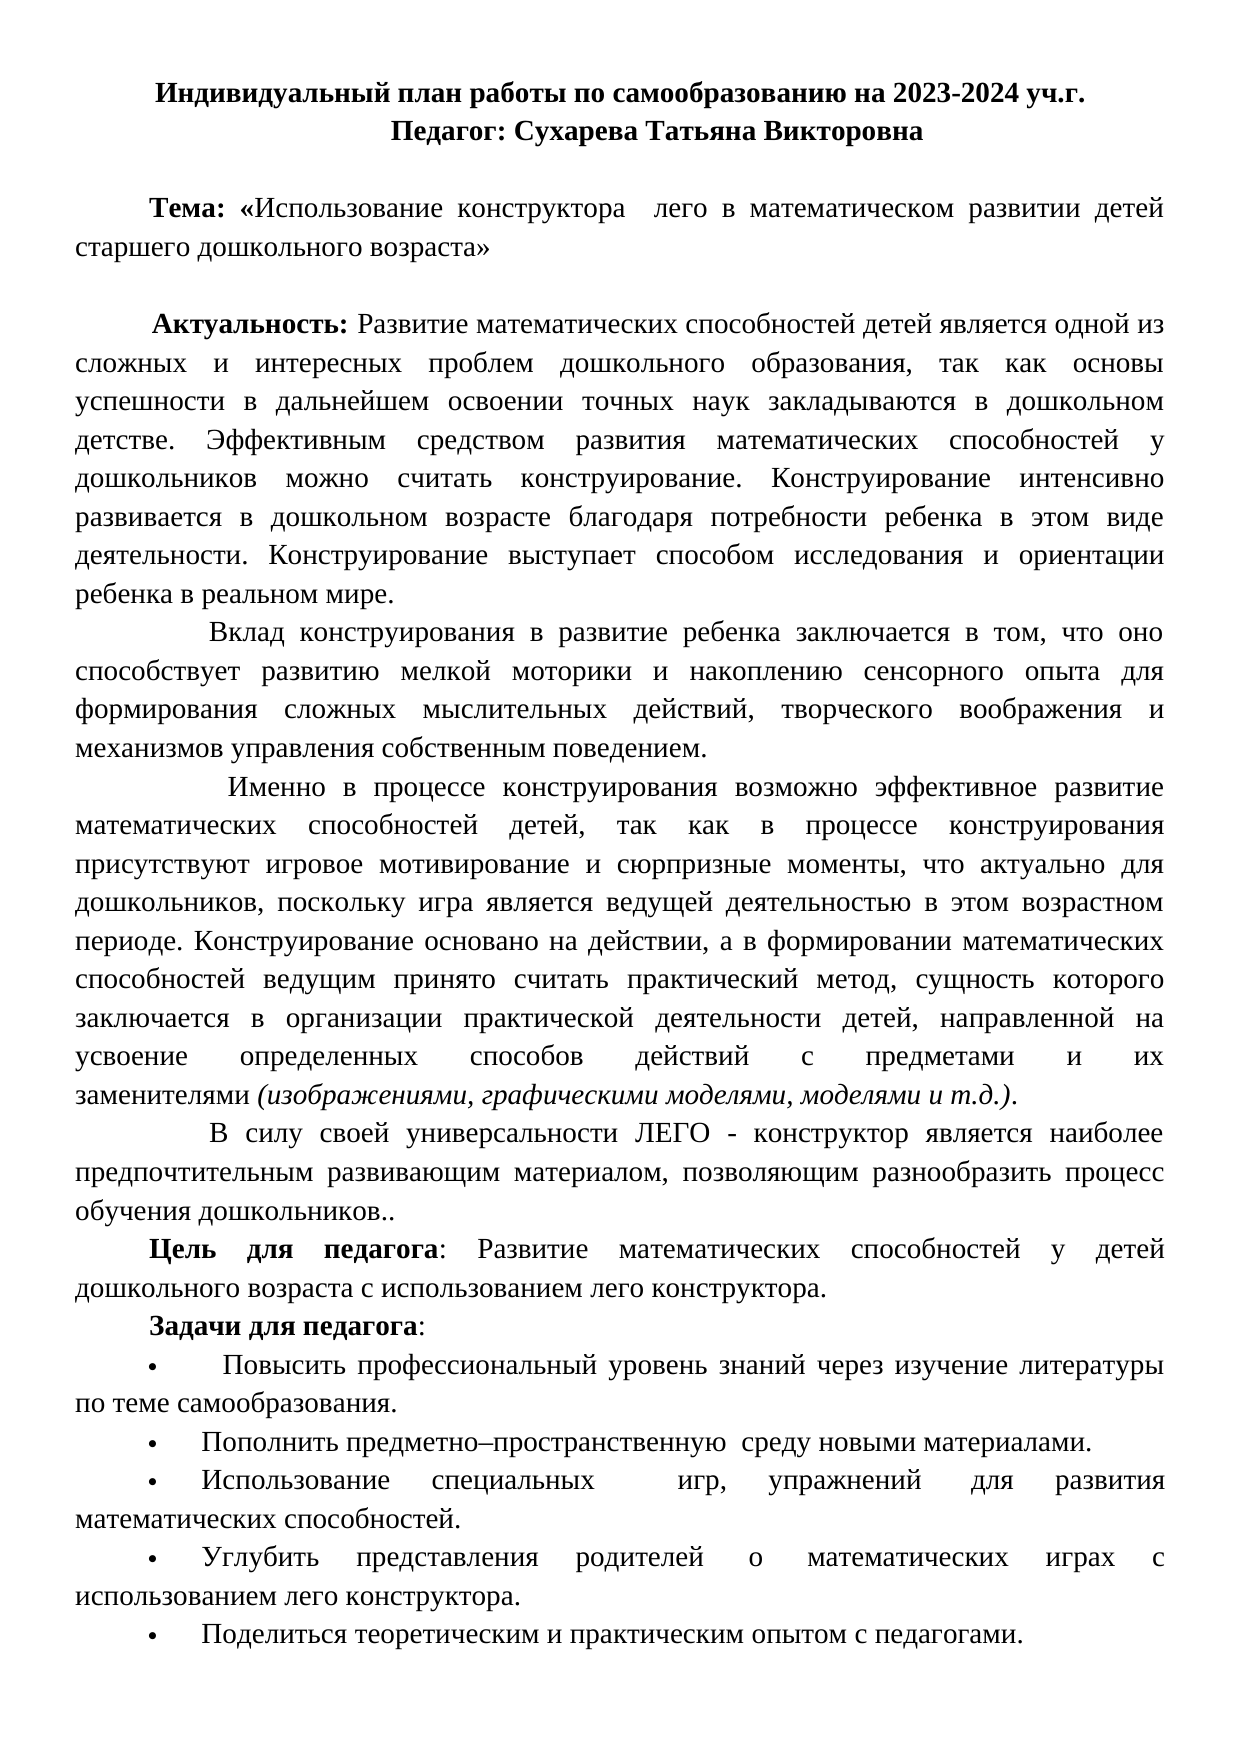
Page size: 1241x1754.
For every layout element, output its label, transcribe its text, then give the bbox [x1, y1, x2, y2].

text Актуальность: Развитие математических способностей детей является одной из сложных и интересных проблем дошкольного образования, так как основы успешности в дальнейшем освоении точных наук закладываются в дошкольном детстве. Эффективным средством развития математических способностей у дошкольников можно считать конструирование. Конструирование интенсивно развивается в дошкольном возрасте благодаря потребности ребенка в этом виде деятельности. Конструирование выступает способом исследования и ориентации ребенка в реальном мире. [75, 306, 1165, 609]
list Поделиться теоретическим и практическим опытом с педагогами. [75, 1617, 1165, 1650]
list Углубить представления родителей о математических играх с использованием лего конструктора. [75, 1539, 1165, 1612]
text В силу своей универсальности ЛЕГО - конструктор является наиболее предпочтительным развивающим материалом, позволяющим разнообразить процесс обучения дошкольников.. [75, 1116, 1165, 1226]
text Задачи для педагога: [75, 1308, 1165, 1342]
list Повысить профессиональный уровень знаний через изучение литературы по теме самообразования. [75, 1347, 1165, 1419]
text Вклад конструирования в развитие ребенка заключается в том, что оно способствует развитию мелкой моторики и накоплению сенсорного опыта для формирования сложных мыслительных действий, творческого воображения и механизмов управления собственным поведением. [75, 614, 1165, 764]
text Тема: «Использование конструктора лего в математическом развитии детей старшего дошкольного возраста» [75, 191, 1165, 263]
text Индивидуальный план работы по самообразованию на 2023-2024 уч.г. [75, 75, 1165, 108]
list Пополнить предметно–пространственную среду новыми материалами. [75, 1424, 1165, 1457]
text Цель для педагога: Развитие математических способностей у детей дошкольного возраста с использованием лего конструктора. [75, 1231, 1165, 1303]
text Педагог: Сухарева Татьяна Викторовна [75, 113, 1165, 147]
text Именно в процессе конструирования возможно эффективное развитие математических способностей детей, так как в процессе конструирования присутствуют игровое мотивирование и сюрпризные моменты, что актуально для дошкольников, поскольку игра является ведущей деятельностью в этом возрастном периоде. Конструирование основано на действии, а в формировании математических способностей ведущим принято считать практический метод, сущность которого заключается в организации практической деятельности детей, направленной на усвоение определенных способов действий с предметами и их заменителями (изображениями, графическими моделями, моделями и т.д.). [75, 769, 1165, 1111]
list Использование специальных игр, упражнений для развития математических способностей. [75, 1462, 1165, 1534]
